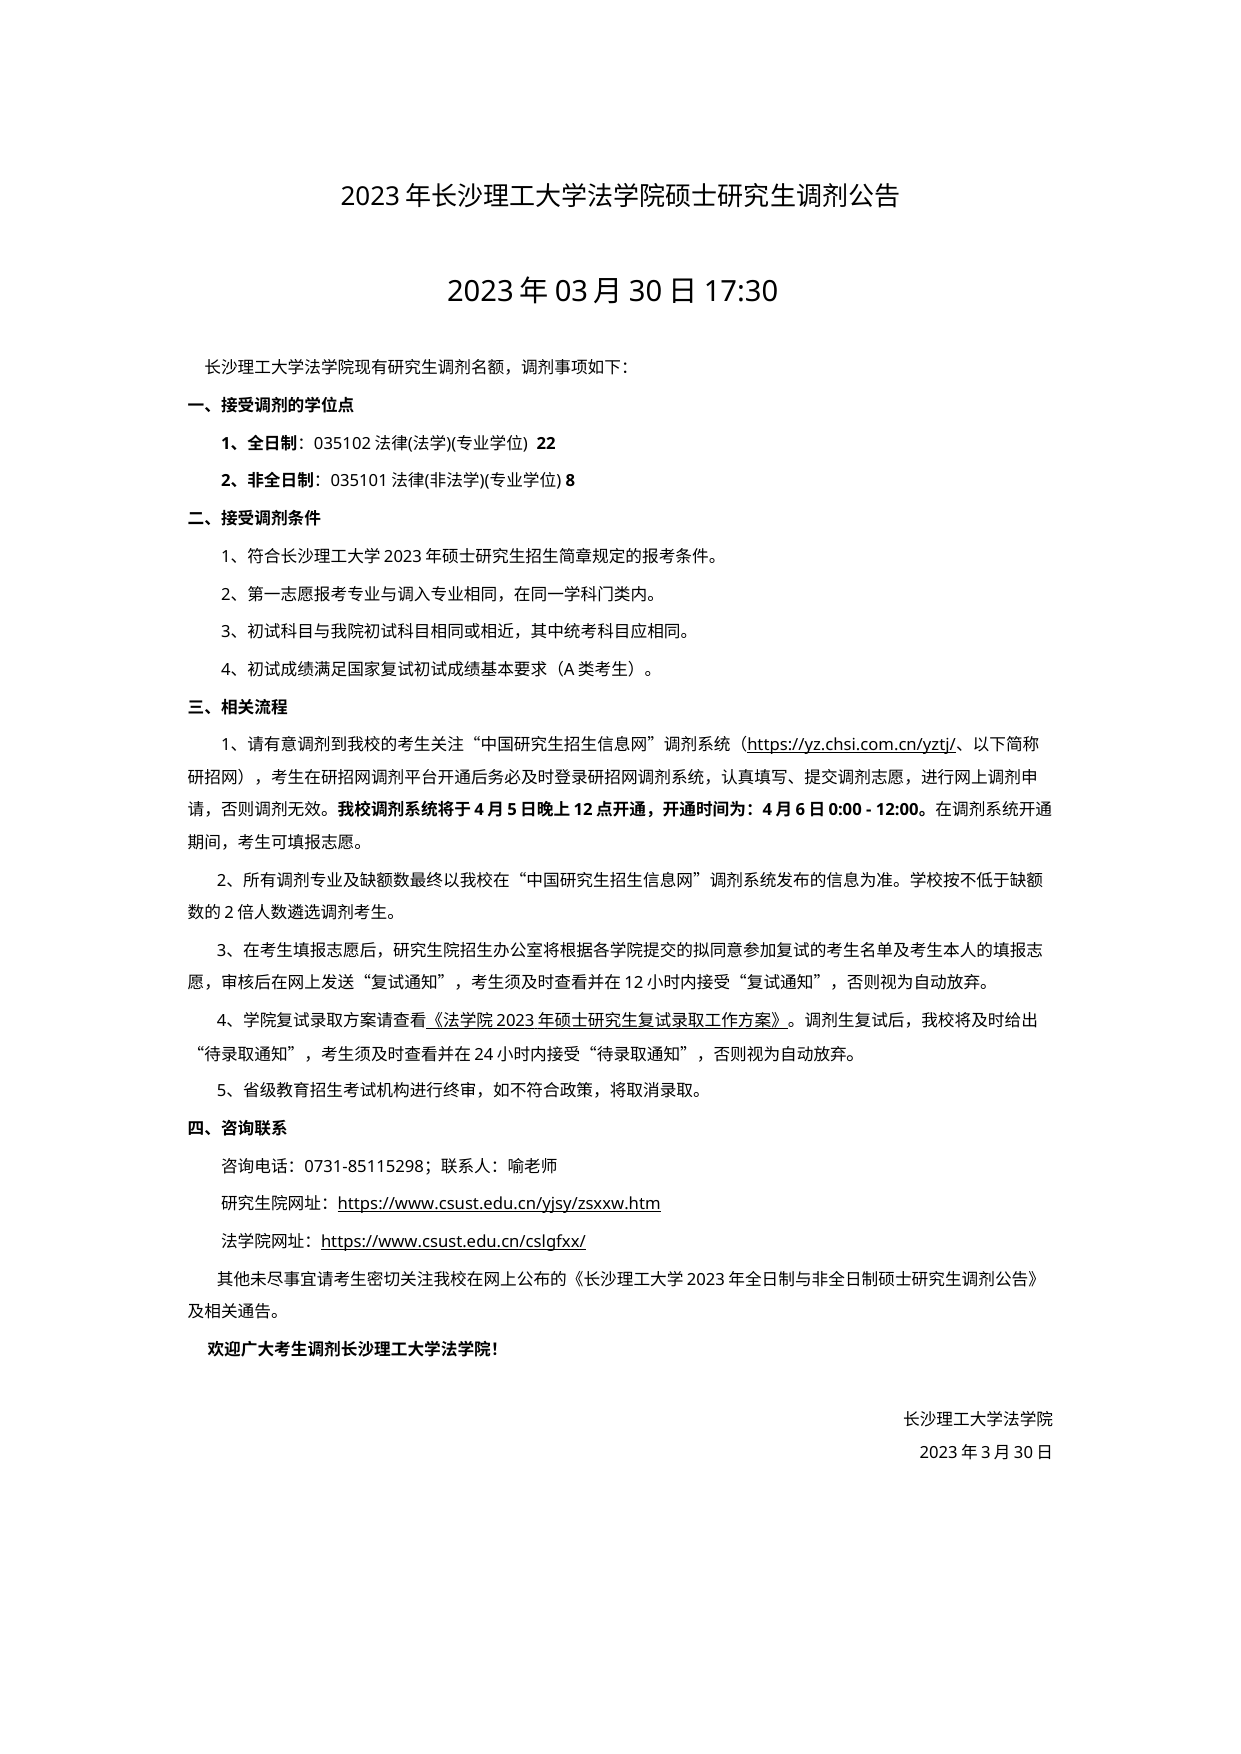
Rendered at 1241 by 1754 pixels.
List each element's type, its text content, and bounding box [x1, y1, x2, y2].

text 2、非全日制：035101法律(非法学)(专业学位) 8 [187, 463, 1053, 496]
text 研究生院网址：https://www.csust.edu.cn/yjsy/zsxxw.htm [187, 1186, 1053, 1219]
text 咨询电话：0731-85115298；联系人：喻老师 [187, 1149, 1053, 1181]
text 4、初试成绩满足国家复试初试成绩基本要求（A类考生）。 [187, 652, 1053, 684]
text 2023年03月30日 17:30 [187, 256, 1053, 321]
text 三、相关流程 [187, 690, 1053, 722]
text 长沙理工大学法学院现有研究生调剂名额，调剂事项如下： [187, 350, 1053, 383]
text 1、请有意调剂到我校的考生关注“中国研究生招生信息网”调剂系统（https://yz.chsi.com.cn/yztj/、以下简称研招网），考生在研招网调剂平台开通后务必及时登录研招网调剂系统，认真填写、提交调剂志愿，进行网上调剂申请，否则调剂无效。我校调剂系统将于4月5日晚上12点开通，开通时间为：4月6日0:00 - 12:00。在调剂系统开通期间，考生可填报志愿。 [187, 727, 1053, 857]
text 1、全日制：035102法律(法学)(专业学位) 22 [187, 426, 1053, 458]
text 3、在考生填报志愿后，研究生院招生办公室将根据各学院提交的拟同意参加复试的考生名单及考生本人的填报志愿，审核后在网上发送“复试通知”，考生须及时查看并在12小时内接受“复试通知”，否则视为自动放弃。 [187, 933, 1053, 998]
text 2023年长沙理工大学法学院硕士研究生调剂公告 [187, 162, 1053, 227]
text 二、接受调剂条件 [187, 501, 1053, 534]
text 2023年3月30日 [187, 1435, 1053, 1467]
text 1、符合长沙理工大学2023年硕士研究生招生简章规定的报考条件。 [187, 539, 1053, 571]
text 5、省级教育招生考试机构进行终审，如不符合政策，将取消录取。 [187, 1073, 1053, 1106]
text 2、所有调剂专业及缺额数最终以我校在“中国研究生招生信息网”调剂系统发布的信息为准。学校按不低于缺额数的2倍人数遴选调剂考生。 [187, 863, 1053, 928]
text 长沙理工大学法学院 [187, 1402, 1053, 1435]
text 法学院网址：https://www.csust.edu.cn/cslgfxx/ [187, 1224, 1053, 1257]
text 2、第一志愿报考专业与调入专业相同，在同一学科门类内。 [187, 577, 1053, 609]
text 其他未尽事宜请考生密切关注我校在网上公布的《长沙理工大学2023年全日制与非全日制硕士研究生调剂公告》及相关通告。 [187, 1262, 1053, 1327]
text 四、咨询联系 [187, 1111, 1053, 1143]
text 4、学院复试录取方案请查看《法学院2023年硕士研究生复试录取工作方案》。调剂生复试后，我校将及时给出“待录取通知”，考生须及时查看并在24小时内接受“待录取通知”，否则视为自动放弃。 [187, 1003, 1053, 1068]
text 3、初试科目与我院初试科目相同或相近，其中统考科目应相同。 [187, 614, 1053, 647]
text 一、接受调剂的学位点 [187, 388, 1053, 421]
text 欢迎广大考生调剂长沙理工大学法学院！ [187, 1332, 1053, 1364]
